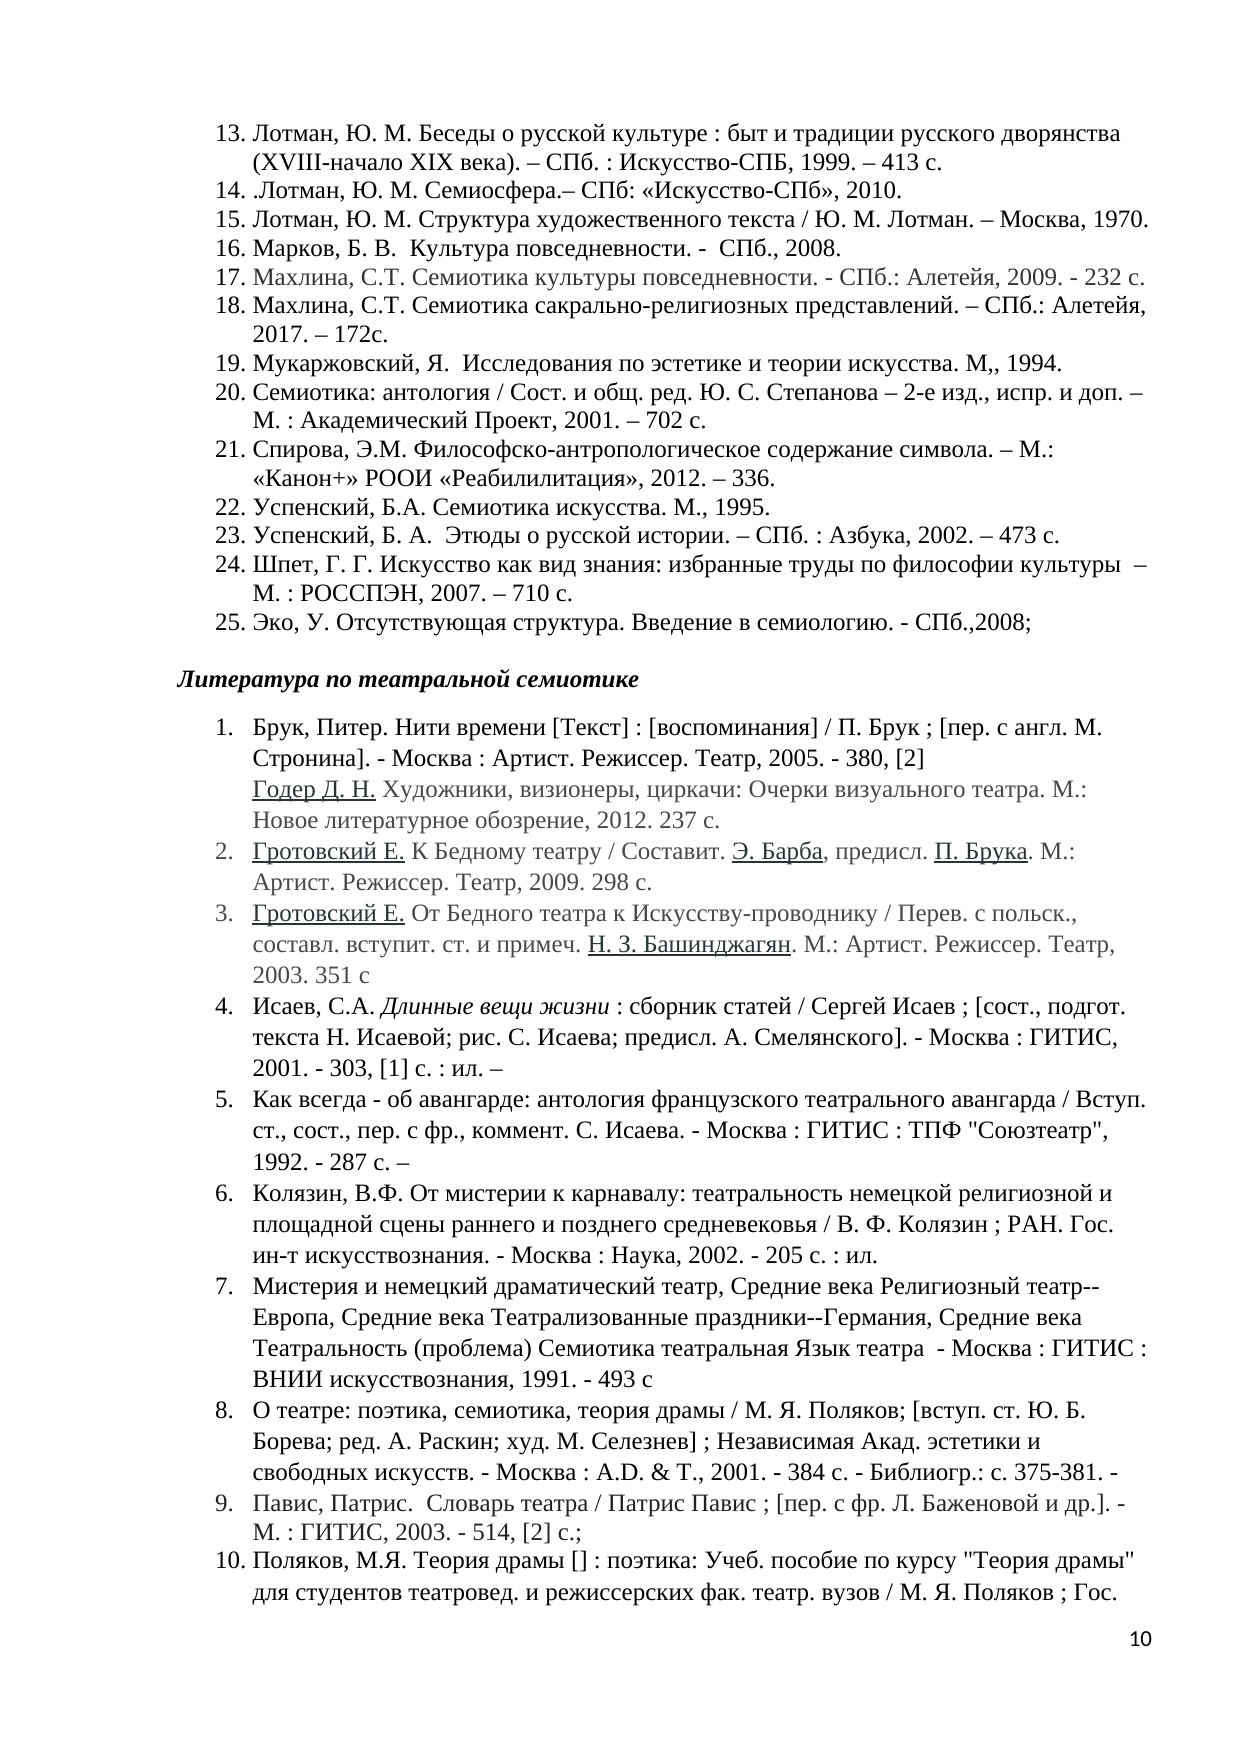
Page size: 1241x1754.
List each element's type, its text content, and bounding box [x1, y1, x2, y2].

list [215, 1546, 1152, 1605]
list Гротовский Е. От Бедного театра к Искусству-проводнику / Перев. с польск., составл. вступит. ст. и примеч. Н. З. Башинджагян. М.: Артист. Режиссер. Театр, 2003. 351 с [215, 898, 1152, 989]
list Успенский, Б.А. Семиотика искусства. М., 1995. [215, 492, 1152, 521]
list Шпет, Г. Г. Искусство как вид знания: избранные труды по философии культуры – М. : РОССПЭН, 2007. – 710 с. [215, 549, 1152, 607]
list О театре: поэтика, семиотика, теория драмы / М. Я. Поляков; [вступ. ст. Ю. Б. Борева; ред. А. Раскин; худ. М. Селезнев] ; Независимая Акад. эстетики и свободных искусств. - Москва : A.D. & T., 2001. - 384 с. - Библиогр.: с. 375-381. - [215, 1395, 1152, 1486]
list Колязин, В.Ф. От мистерии к карнавалу: театральность немецкой религиозной и площадной сцены раннего и позднего средневековья / В. Ф. Колязин ; РАН. Гос. ин-т искусствознания. - Москва : Наука, 2002. - 205 с. : ил. [215, 1178, 1152, 1268]
list Брук, Питер. Нити времени [Текст] : [воспоминания] / П. Брук ; [пер. с англ. М. Стронина]. - Москва : Артист. Режиссер. Театр, 2005. - 380, [2] [215, 712, 1152, 772]
list Махлина, С.Т. Семиотика сакрально-религиозных представлений. – СПб.: Алетейя, 2017. – 172с. [215, 291, 1152, 348]
list Успенский, Б. А. Этюды о русской истории. – СПб. : Азбука, 2002. – 473 с. [215, 521, 1152, 549]
list Исаев, С.А. Длинные вещи жизни : сборник статей / Сергей Исаев ; [сост., подгот. текста Н. Исаевой; рис. С. Исаева; предисл. А. Смелянского]. - Москва : ГИТИС, 2001. - 303, [1] с. : ил. – [215, 991, 1152, 1082]
list Павис, Патрис. Словарь театра / Патрис Павис ; [пер. с фр. Л. Баженовой и др.]. - М. : ГИТИС, 2003. - 514, [2] с.; [215, 1488, 1152, 1546]
text Литература по театральной семиотике [177, 664, 1152, 693]
list Мистерия и немецкий драматический театр, Средние века Религиозный театр--Европа, Средние века Театрализованные праздники--Германия, Средние века Театральность (проблема) Семиотика театральная Язык театра - Москва : ГИТИС : ВНИИ искусствознания, 1991. - 493 с [215, 1271, 1152, 1393]
list Лотман, Ю. М. Беседы о русской культуре : быт и традиции русского дворянства (XVIII-начало XIX века). – СПб. : Искусство-СПБ, 1999. – 413 с. [215, 118, 1152, 176]
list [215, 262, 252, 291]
list Лотман, Ю. М. Структура художественного текста / Ю. М. Лотман. – Москва, 1970. [215, 204, 1152, 233]
list Эко, У. Отсутствующая структура. Введение в семиологию. - СПб.,2008; [215, 607, 1152, 636]
list Как всегда - об авангарде: антология французского театрального авангарда / Вступ. ст., сост., пер. с фр., коммент. С. Исаева. - Москва : ГИТИС : ТПФ "Союзтеатр", 1992. - 287 с. – [215, 1084, 1152, 1175]
list Мукаржовский, Я. Исследования по эстетике и теории искусства. М,, 1994. [215, 348, 1152, 377]
list Гротовский Е. К Бедному театру / Составит. Э. Барба, предисл. П. Брука. М.: Артист. Режиссер. Театр, 2009. 298 с. [215, 836, 1152, 896]
list Марков, Б. В. Культура повседневности. - СПб., 2008. [215, 233, 1152, 262]
list .Лотман, Ю. М. Семиосфера.– СПб: «Искусство-СПб», 2010. [215, 176, 1152, 204]
list Семиотика: антология / Сост. и общ. ред. Ю. С. Степанова – 2-е изд., испр. и доп. – М. : Академический Проект, 2001. – 702 с. [215, 377, 1152, 434]
text Годер Д. Н. Художники, визионеры, циркачи: Очерки визуального театра. М.: Новое литературное обозрение, 2012. 237 с. [252, 774, 1152, 834]
list Спирова, Э.М. Философско-антропологическое содержание символа. – М.: «Канон+» РООИ «Реабилилитация», 2012. – 336. [215, 434, 1152, 492]
